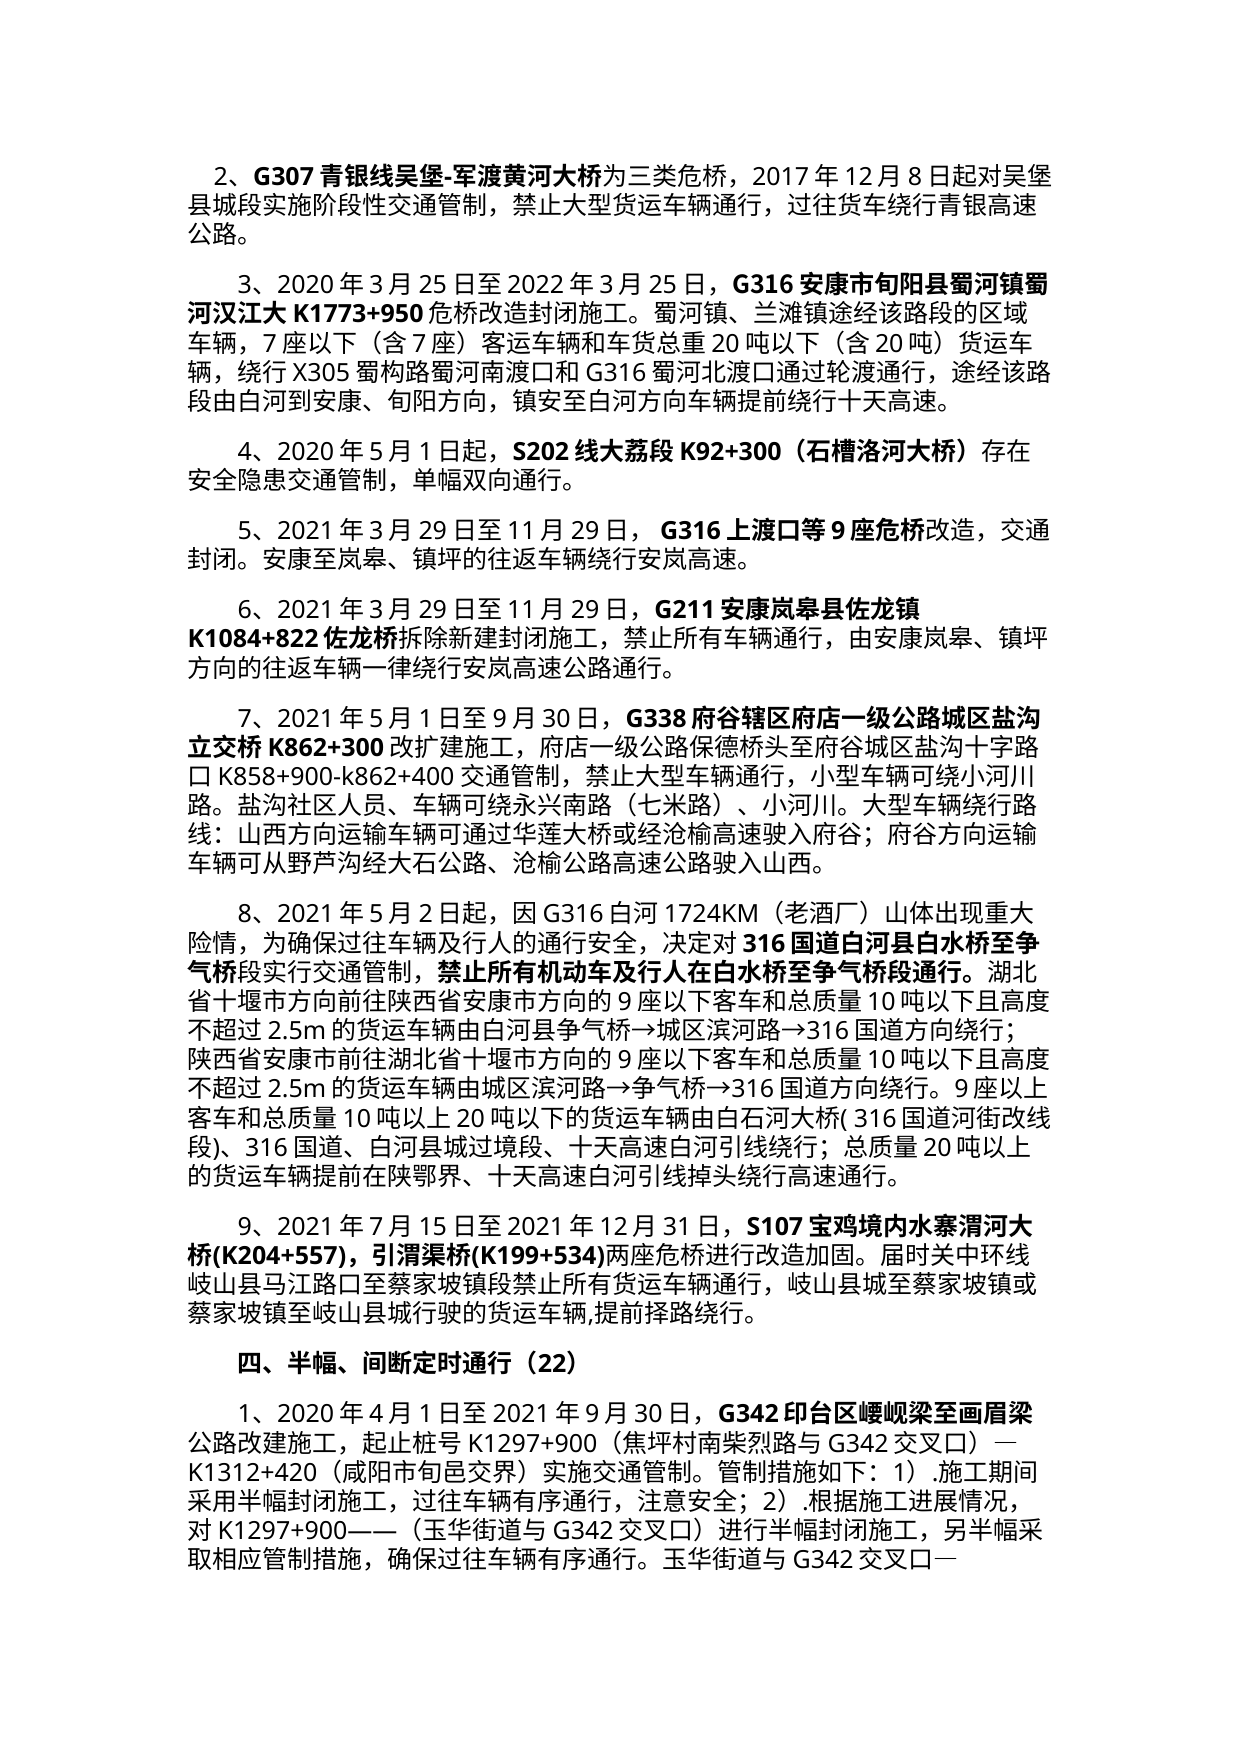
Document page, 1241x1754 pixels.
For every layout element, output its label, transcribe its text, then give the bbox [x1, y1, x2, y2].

text 7、2021年5月1日至9月30日，G338府谷辖区府店一级公路城区盐沟立交桥K862+300改扩建施工，府店一级公路保德桥头至府谷城区盐沟十字路口K858+900-k862+400交通管制，禁止大型车辆通行，小型车辆可绕小河川路。盐沟社区人员、车辆可绕永兴南路（七米路）、小河川。大型车辆绕行路线：山西方向运输车辆可通过华莲大桥或经沧榆高速驶入府谷；府谷方向运输车辆可从野芦沟经大石公路、沧榆公路高速公路驶入山西。 [187, 704, 1053, 879]
text 四、半幅、间断定时通行（22） [187, 1349, 1053, 1379]
text 5、2021年3月29日至11月29日， G316上渡口等9座危桥改造，交通封闭。安康至岚皋、镇坪的往返车辆绕行安岚高速。 [187, 516, 1053, 574]
text 3、2020年3月25日至2022年3月25日，G316安康市旬阳县蜀河镇蜀河汉江大K1773+950危桥改造封闭施工。蜀河镇、兰滩镇途经该路段的区域车辆，7座以下（含7座）客运车辆和车货总重20吨以下（含20吨）货运车辆，绕行X305蜀构路蜀河南渡口和G316蜀河北渡口通过轮渡通行，途经该路段由白河到安康、旬阳方向，镇安至白河方向车辆提前绕行十天高速。 [187, 270, 1053, 416]
text 6、2021年3月29日至11月29日，G211安康岚皋县佐龙镇K1084+822佐龙桥拆除新建封闭施工，禁止所有车辆通行，由安康岚皋、镇坪方向的往返车辆一律绕行安岚高速公路通行。 [187, 595, 1053, 683]
text 9、2021年7月15日至2021年12月31日，S107宝鸡境内水寨渭河大桥(K204+557)，引渭渠桥(K199+534)两座危桥进行改造加固。届时关中环线岐山县马江路口至蔡家坡镇段禁止所有货运车辆通行，岐山县城至蔡家坡镇或蔡家坡镇至岐山县城行驶的货运车辆,提前择路绕行。 [187, 1212, 1053, 1329]
text 8、2021年5月2日起，因G316白河1724KM（老酒厂）山体出现重大险情，为确保过往车辆及行人的通行安全，决定对316国道白河县白水桥至争气桥段实行交通管制，禁止所有机动车及行人在白水桥至争气桥段通行。湖北省十堰市方向前往陕西省安康市方向的9座以下客车和总质量10吨以下且高度不超过2.5m的货运车辆由白河县争气桥→城区滨河路→316国道方向绕行；陕西省安康市前往湖北省十堰市方向的9座以下客车和总质量10吨以下且高度不超过2.5m的货运车辆由城区滨河路→争气桥→316国道方向绕行。9座以上客车和总质量10吨以上20吨以下的货运车辆由白石河大桥( 316国道河街改线段)、316国道、白河县城过境段、十天高速白河引线绕行；总质量20吨以上的货运车辆提前在陕鄂界、十天高速白河引线掉头绕行高速通行。 [187, 899, 1053, 1191]
text 2、G307青银线吴堡-军渡黄河大桥为三类危桥，2017年12月8日起对吴堡县城段实施阶段性交通管制，禁止大型货运车辆通行，过往货车绕行青银高速公路。 [187, 162, 1053, 249]
text 4、2020年5月1日起，S202线大荔段K92+300（石槽洛河大桥）存在安全隐患交通管制，单幅双向通行。 [187, 437, 1053, 495]
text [187, 1399, 1053, 1574]
